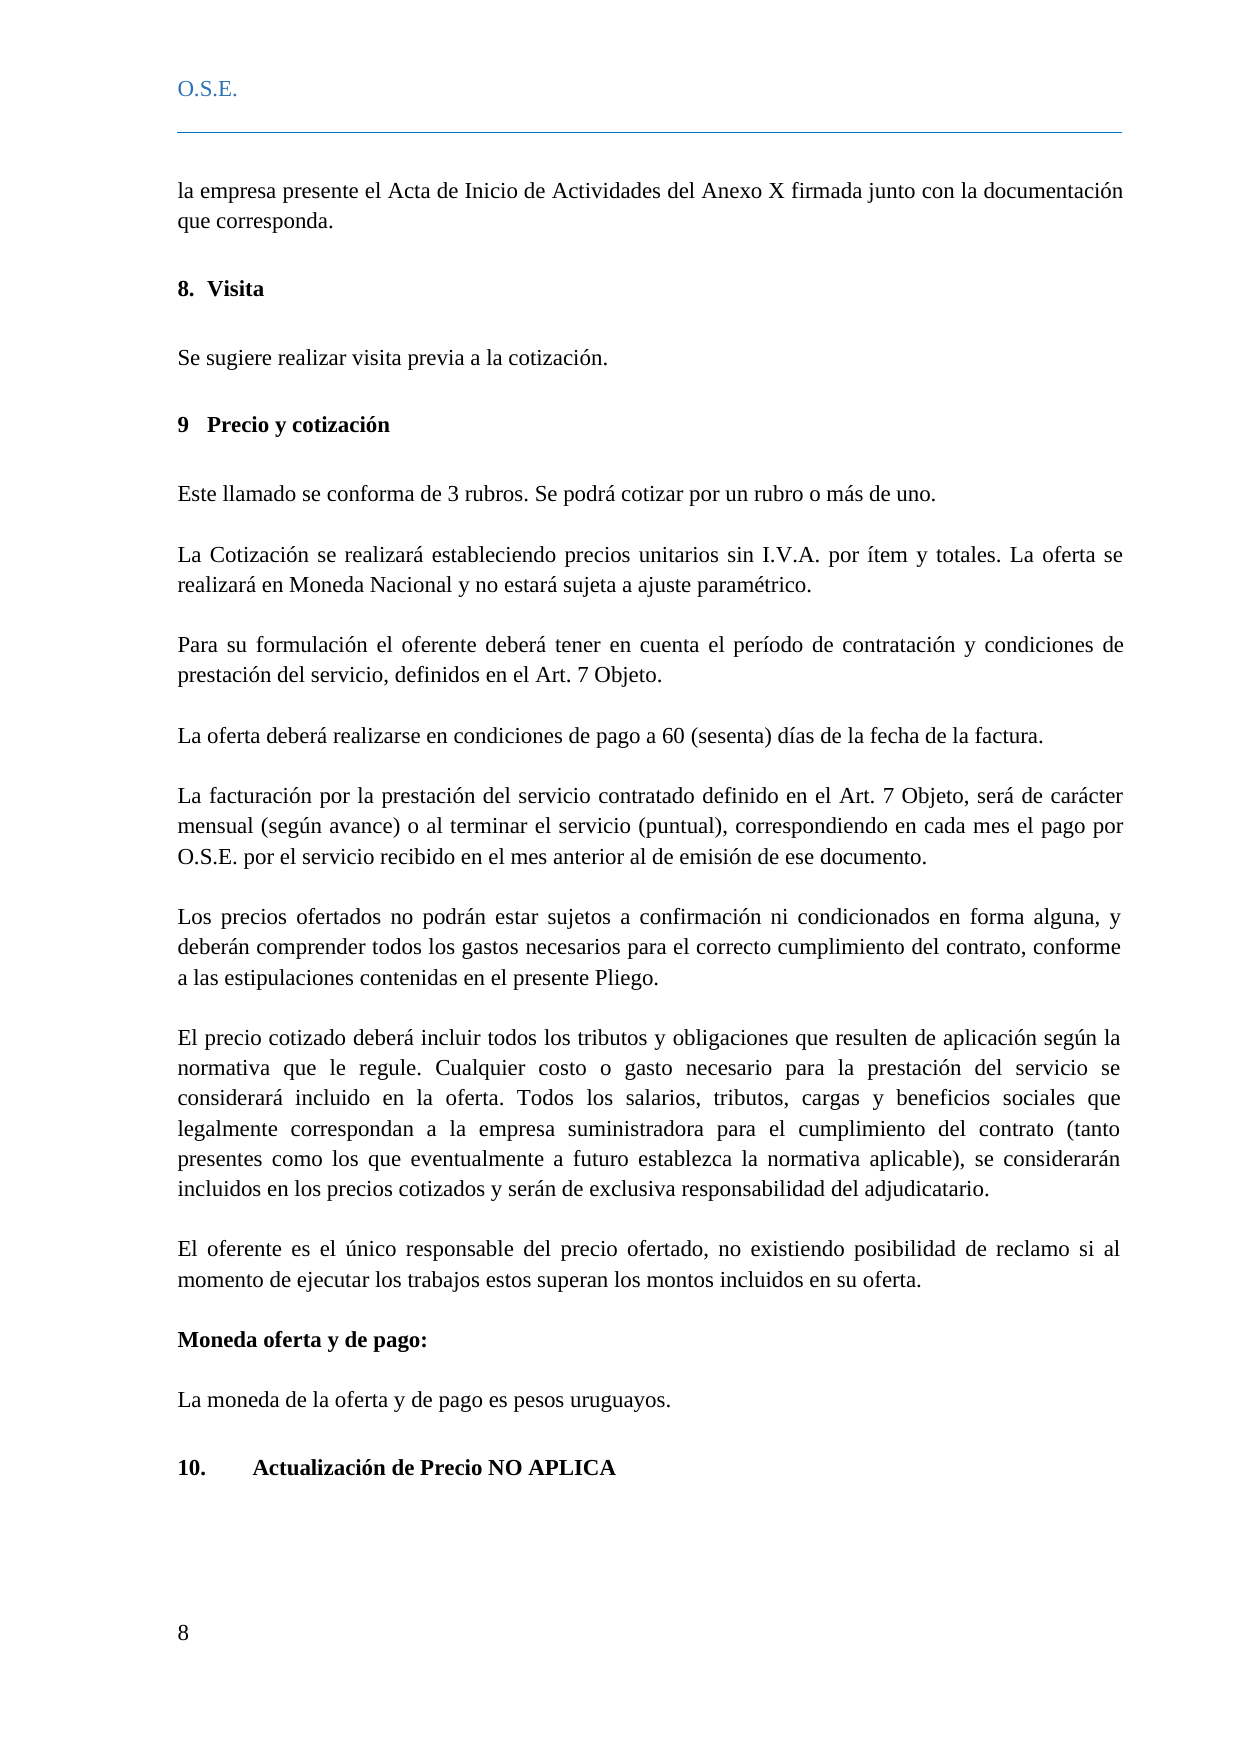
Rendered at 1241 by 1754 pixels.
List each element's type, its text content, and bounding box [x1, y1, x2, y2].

text Para su formulación el oferente deberá tener en cuenta el período de contratación y condiciones de prestación del servicio, definidos en el Art. 7 Objeto. [177, 631, 1126, 688]
text El oferente es el único responsable del precio ofertado, no existiendo posibilidad de reclamo si al momento de ejecutar los trabajos estos superan los montos incluidos en su oferta. [177, 1236, 1122, 1292]
text La moneda de la oferta y de pago es pesos uruguayos. [177, 1387, 1122, 1413]
text La facturación por la prestación del servicio contratado definido en el Art. 7 Objeto, será de carácter mensual (según avance) o al terminar el servicio (puntual), correspondiendo en cada mes el pago por O.S.E. por el servicio recibido en el mes anterior al de emisión de ese documento. [177, 782, 1126, 869]
text Los precios ofertados no podrán estar sujetos a confirmación ni condicionados en forma alguna, y deberán comprender todos los gastos necesarios para el correcto cumplimiento del contrato, conforme a las estipulaciones contenidas en el presente Pliego. [177, 903, 1122, 990]
text Se sugiere realizar visita previa a la cotización. [177, 344, 1126, 370]
text 10. Actualización de Precio NO APLICA [177, 1454, 1122, 1481]
text La oferta deberá realizarse en condiciones de pago a 60 (sesenta) días de la fecha de la factura. [177, 722, 1126, 748]
text Este llamado se conforma de 3 rubros. Se podrá cotizar por un rubro o más de uno. [177, 480, 1122, 507]
text La Cotización se realizará estableciendo precios unitarios sin I.V.A. por ítem y totales. La oferta se realizará en Moneda Nacional y no estará sujeta a ajuste paramétrico. [177, 541, 1126, 597]
text 8. Visita [177, 275, 1122, 301]
text El precio cotizado deberá incluir todos los tributos y obligaciones que resulten de aplicación según la normativa que le regule. Cualquier costo o gasto necesario para la prestación del servicio se considerará incluido en la oferta. Todos los salarios, tributos, cargas y beneficios sociales que legalmente correspondan a la empresa suministradora para el cumplimiento del contrato (tanto presentes como los que eventualmente a futuro establezca la normativa aplicable), se considerarán incluidos en los precios cotizados y serán de exclusiva responsabilidad del adjudicatario. [177, 1024, 1122, 1201]
text Moneda oferta y de pago: [177, 1326, 1122, 1352]
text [177, 177, 1126, 234]
text 9 Precio y cotización [177, 412, 1122, 438]
